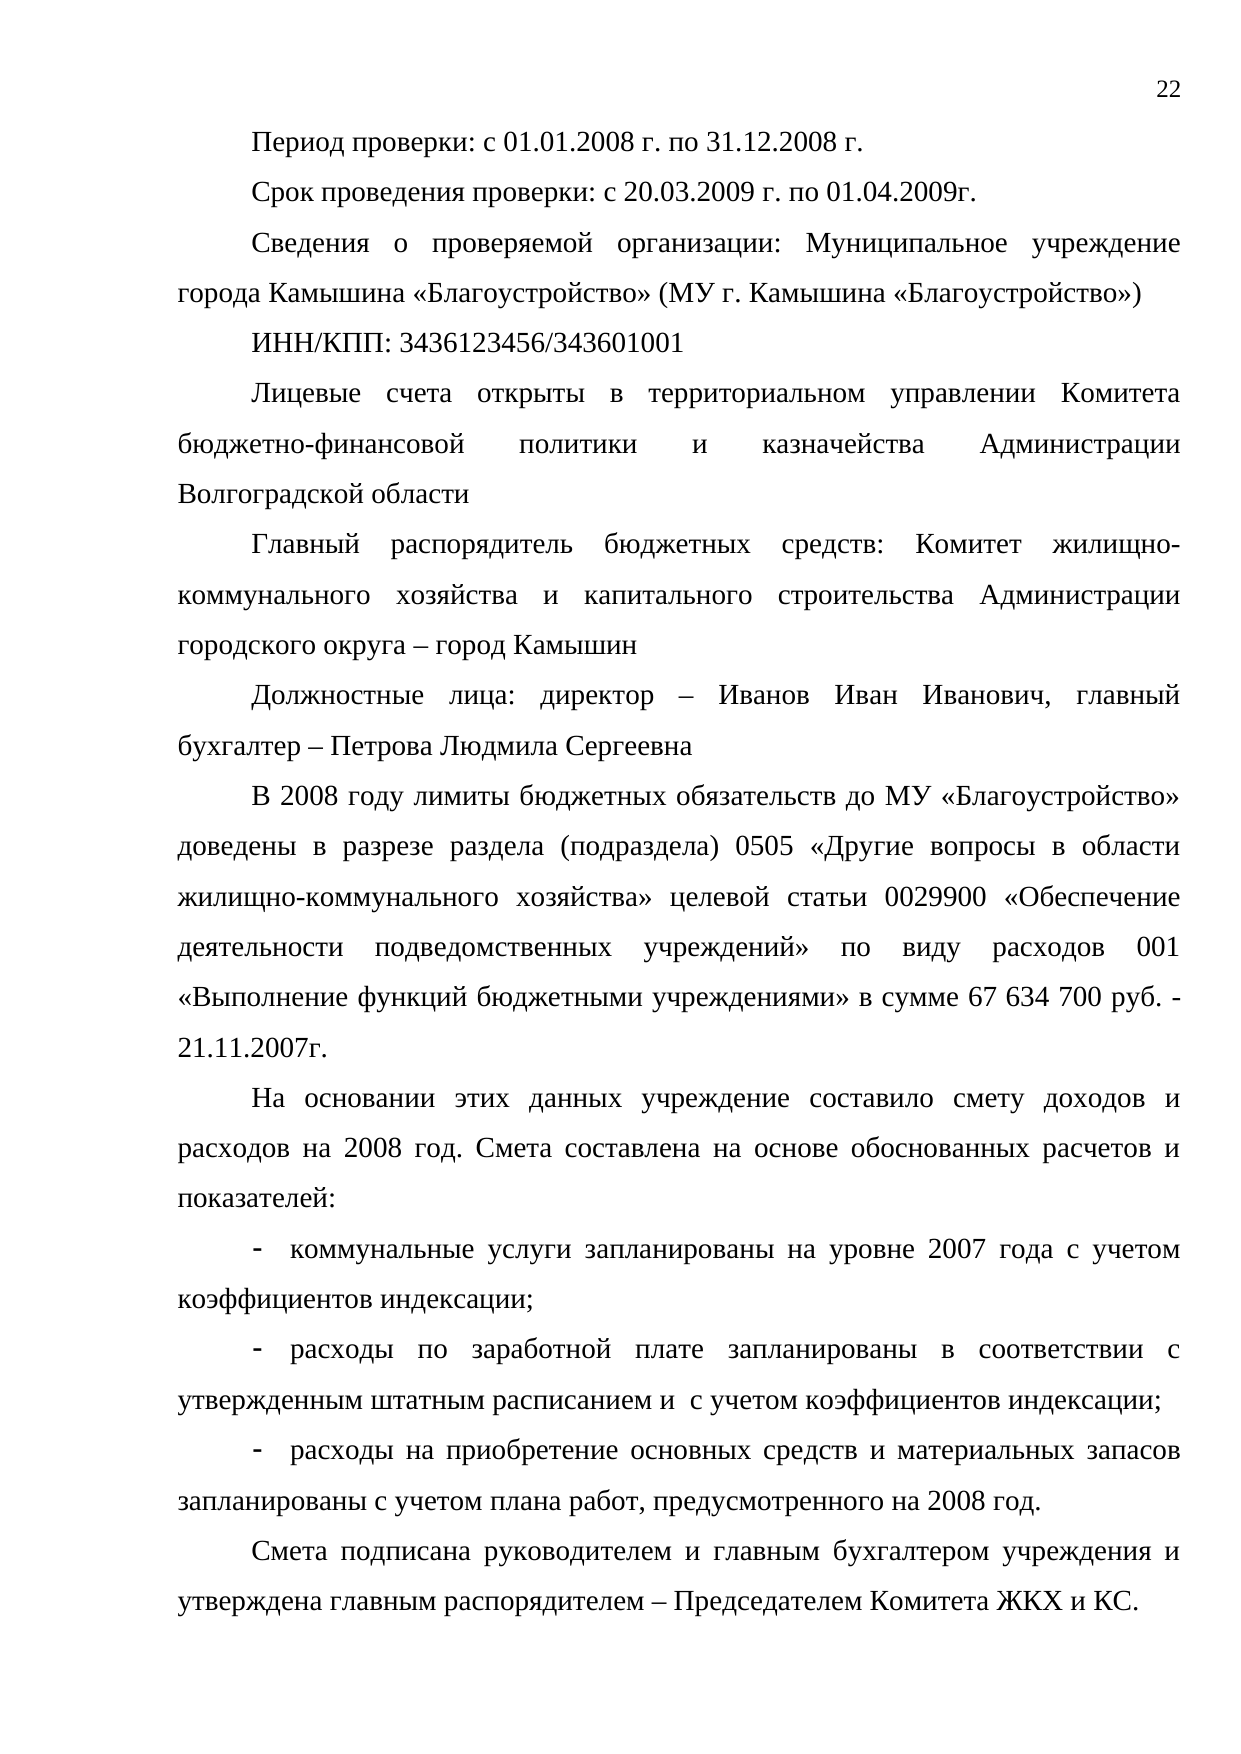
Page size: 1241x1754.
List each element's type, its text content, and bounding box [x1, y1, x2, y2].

text В 2008 году лимиты бюджетных обязательств до МУ «Благоустройство» доведены в разрезе раздела (подраздела) 0505 «Другие вопросы в области жилищно-коммунального хозяйства» целевой статьи 0029900 «Обеспечение деятельности подведомственных учреждений» по виду расходов 001 «Выполнение функций бюджетными учреждениями» в сумме 67 634 700 руб. - 21.11.2007г. [177, 778, 1181, 1063]
list расходы по заработной плате запланированы в соответствии с утвержденным штатным расписанием и с учетом коэффициентов индексации; [177, 1332, 1181, 1416]
text Лицевые счета открыты в территориальном управлении Комитета бюджетно-финансовой политики и казначейства Администрации Волгоградской области [177, 376, 1181, 510]
text Смета подписана руководителем и главным бухгалтером учреждения и утверждена главным распорядителем – Председателем Комитета ЖКХ и КС. [177, 1533, 1181, 1617]
text Срок проведения проверки: с 20.03.2009 г. по 01.04.2009г. [177, 174, 1181, 208]
text На основании этих данных учреждение составило смету доходов и расходов на 2008 год. Смета составлена на основе обоснованных расчетов и показателей: [177, 1080, 1181, 1214]
text Сведения о проверяемой организации: Муниципальное учреждение города Камышина «Благоустройство» (МУ г. Камышина «Благоустройство») [177, 225, 1181, 308]
text Должностные лица: директор – Иванов Иван Иванович, главный бухгалтер – Петрова Людмила Сергеевна [177, 677, 1181, 761]
list расходы на приобретение основных средств и материальных запасов запланированы с учетом плана работ, предусмотренного на 2008 год. [177, 1432, 1181, 1516]
text ИНН/КПП: 3436123456/343601001 [177, 325, 1181, 359]
text Период проверки: с 01.01.2008 г. по 31.12.2008 г. [177, 124, 1181, 158]
list коммунальные услуги запланированы на уровне 2007 года с учетом коэффициентов индексации; [177, 1231, 1181, 1315]
text Главный распорядитель бюджетных средств: Комитет жилищно-коммунального хозяйства и капитального строительства Администрации городского округа – город Камышин [177, 527, 1181, 661]
